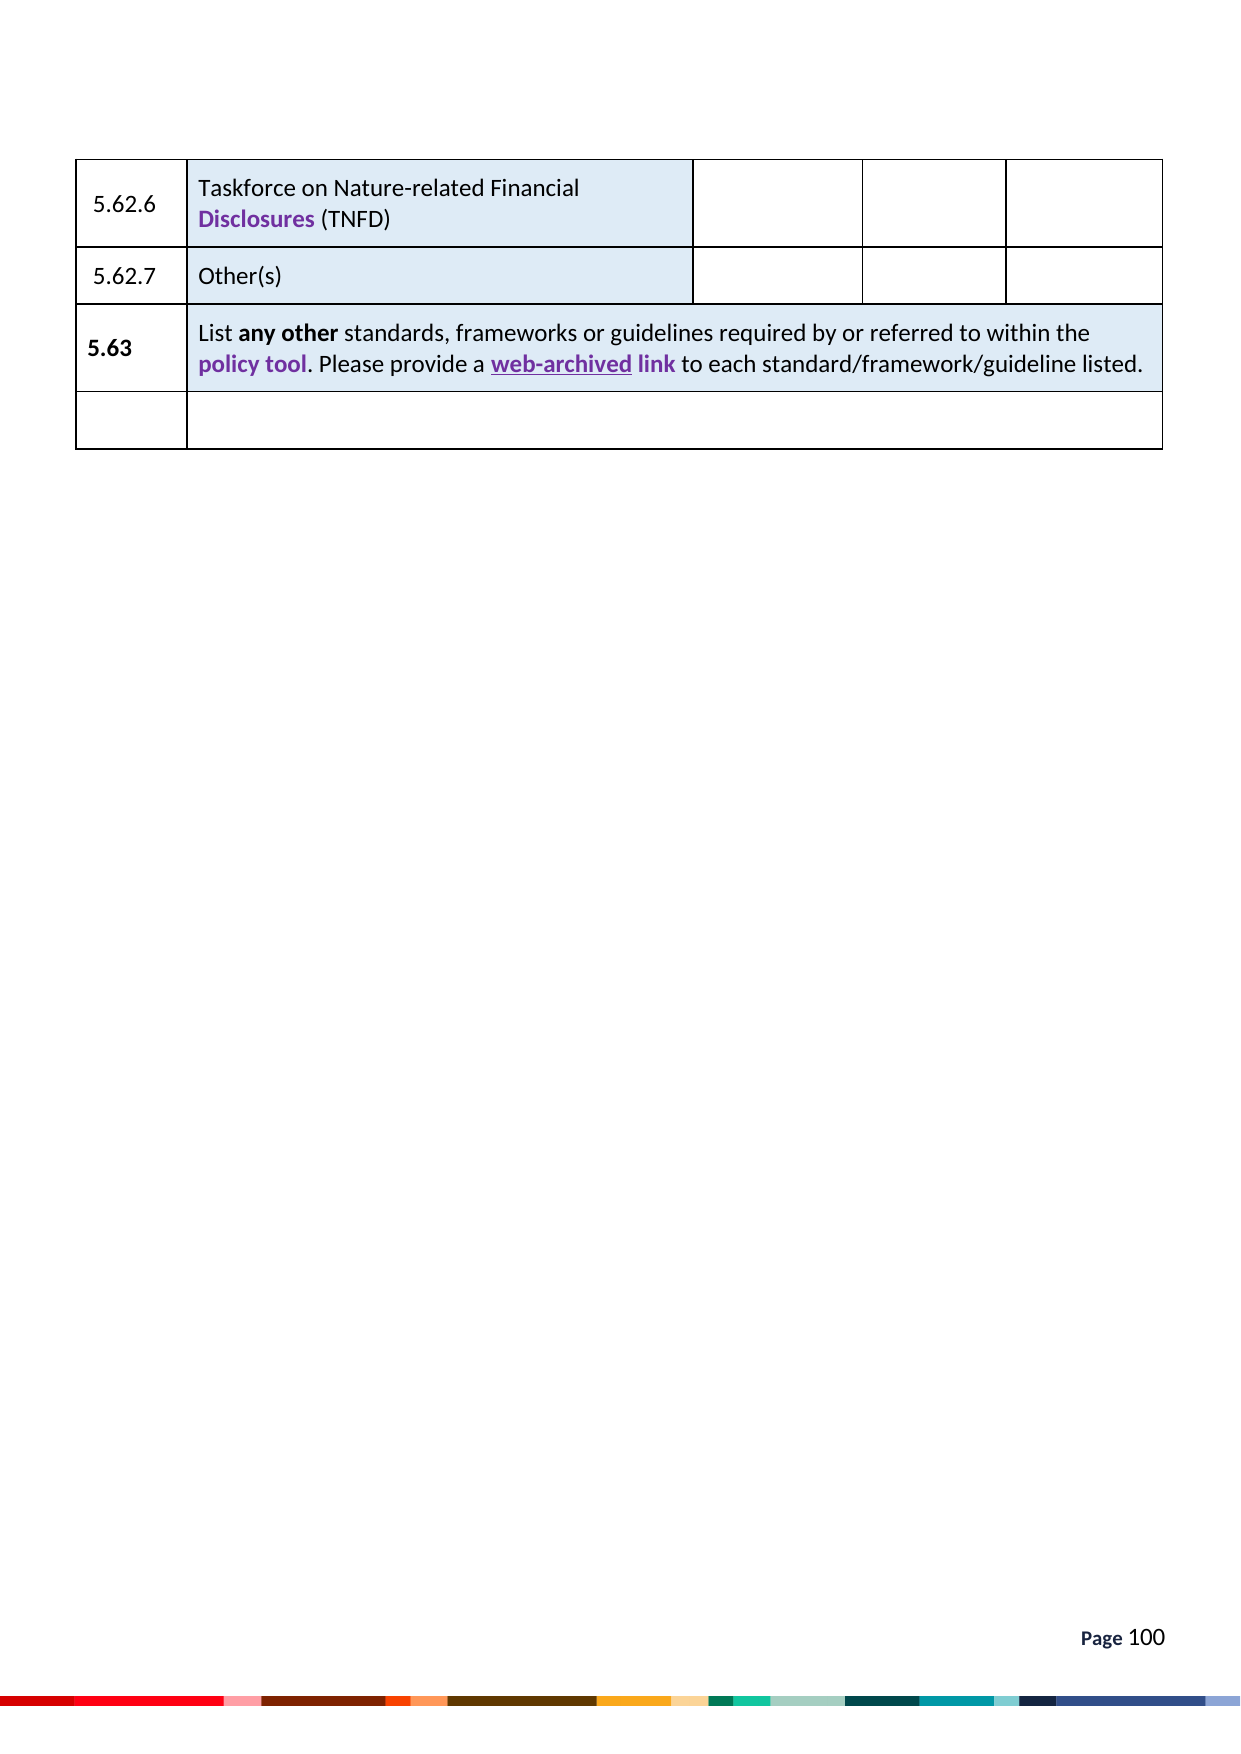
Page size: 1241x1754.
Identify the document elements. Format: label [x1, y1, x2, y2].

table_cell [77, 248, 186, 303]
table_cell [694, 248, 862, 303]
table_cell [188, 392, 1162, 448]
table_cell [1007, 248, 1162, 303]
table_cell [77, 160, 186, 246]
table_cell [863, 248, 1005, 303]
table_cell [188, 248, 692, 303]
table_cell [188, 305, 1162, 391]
picture [0, 1696, 1241, 1706]
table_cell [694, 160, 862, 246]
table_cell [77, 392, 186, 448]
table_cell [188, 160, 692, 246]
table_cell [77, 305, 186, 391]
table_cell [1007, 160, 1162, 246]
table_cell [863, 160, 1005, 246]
